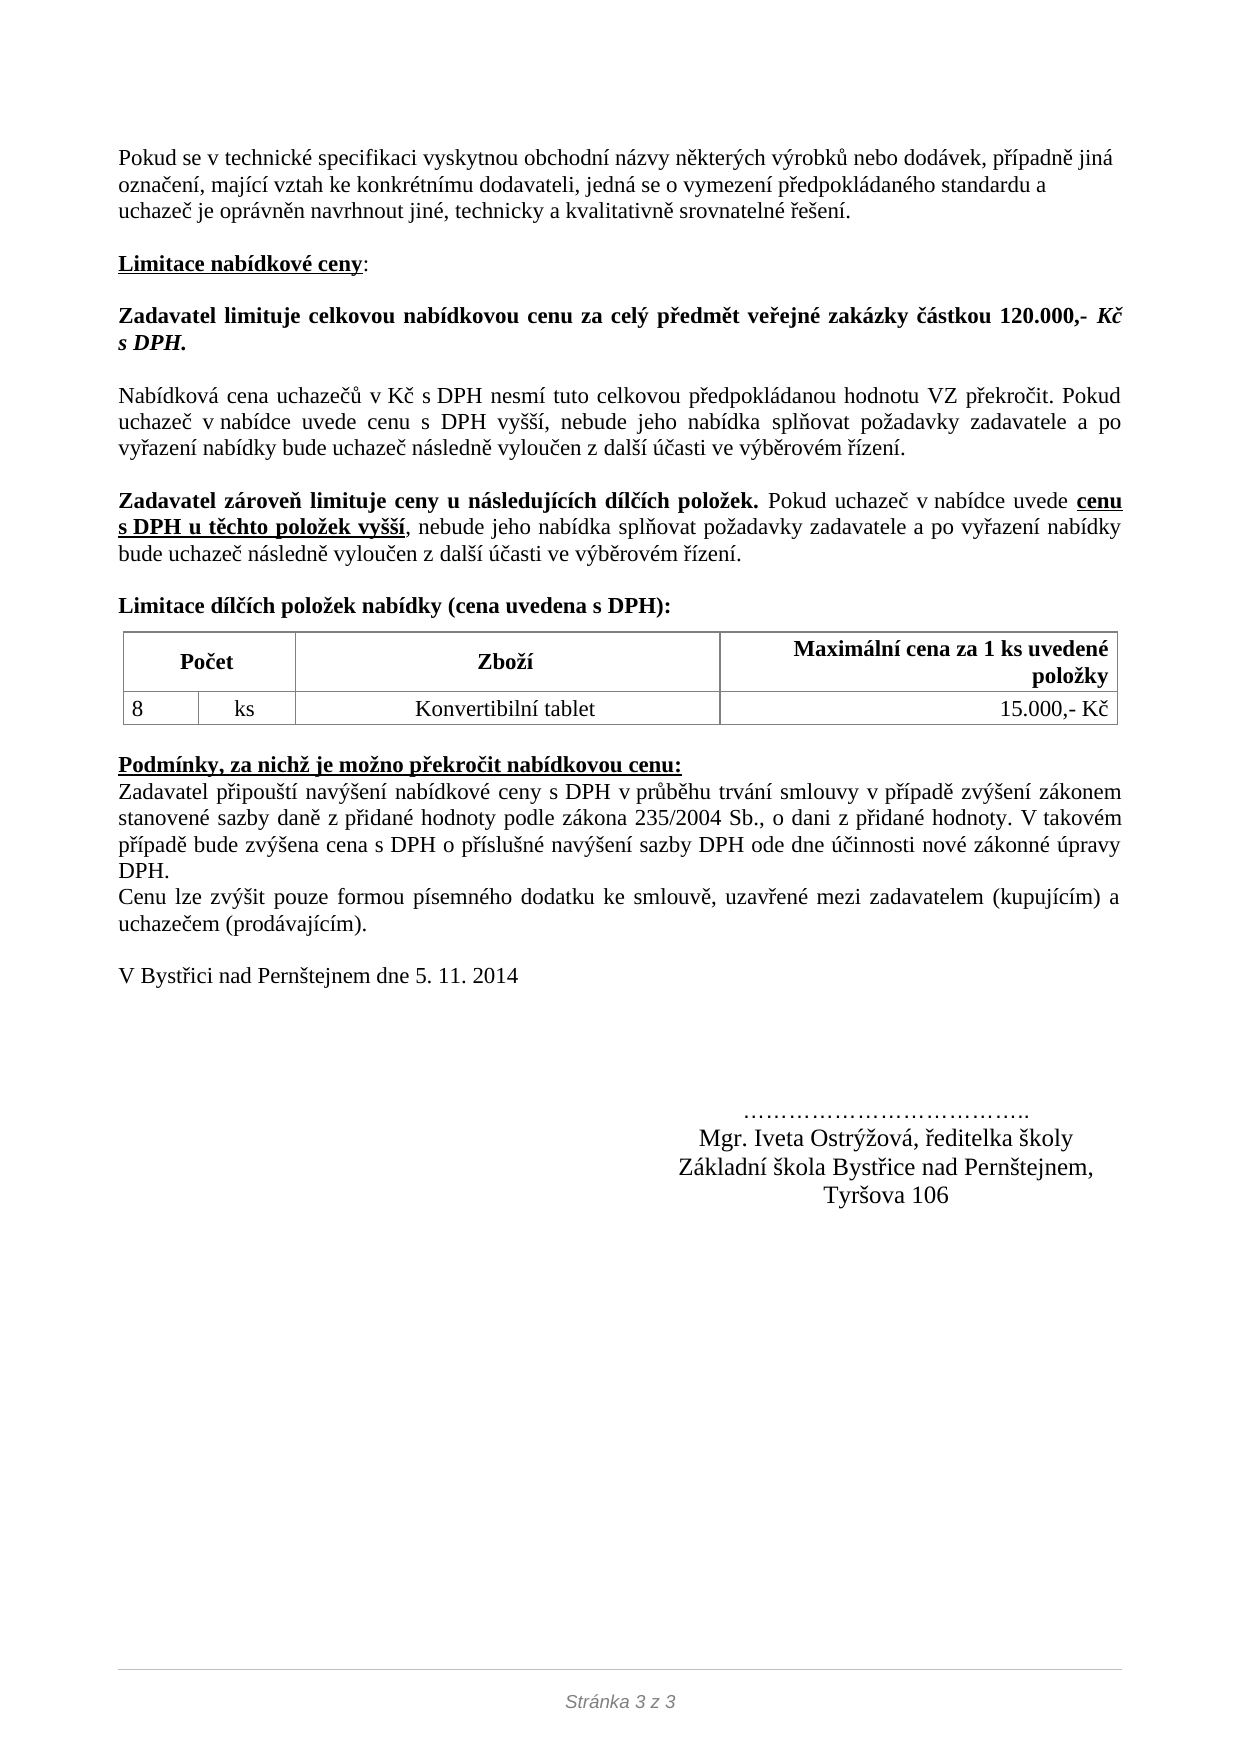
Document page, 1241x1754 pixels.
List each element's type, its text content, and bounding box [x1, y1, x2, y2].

table_cell Konvertibilní tablet [296, 692, 719, 724]
text Pokud se v technické specifikaci vyskytnou obchodní názvy některých výrobků nebo dodávek, případně jiná označení, mající vztah ke konkrétnímu dodavateli, jedná se o vymezení předpokládaného standardu a uchazeč je oprávněn navrhnout jiné, technicky a kvalitativně srovnatelné řešení. [118, 144, 1122, 223]
text ……………………………….. [650, 1097, 1122, 1123]
table_header Maximální cena za 1 ks uvedené položky [721, 633, 1117, 691]
text Zadavatel zároveň limituje ceny u následujících dílčích položek. Pokud uchazeč v nabídce uvede cenu s DPH u těchto položek vyšší, nebude jeho nabídka splňovat požadavky zadavatele a po vyřazení nabídky bude uchazeč následně vyloučen z další účasti ve výběrovém řízení. [118, 487, 1122, 566]
text Nabídková cena uchazečů v Kč s DPH nesmí tuto celkovou předpokládanou hodnotu VZ překročit. Pokud uchazeč v nabídce uvede cenu s DPH vyšší, nebude jeho nabídka splňovat požadavky zadavatele a po vyřazení nabídky bude uchazeč následně vyloučen z další účasti ve výběrovém řízení. [118, 382, 1122, 461]
table_cell 8 [124, 692, 198, 724]
table_header Počet [124, 633, 295, 691]
table_header Zboží [296, 633, 719, 691]
text Cenu lze zvýšit pouze formou písemného dodatku ke smlouvě, uzavřené mezi zadavatelem (kupujícím) a uchazečem (prodávajícím). [118, 883, 1122, 936]
text Základní škola Bystřice nad Pernštejnem, Tyršova 106 [650, 1152, 1122, 1209]
text Mgr. Iveta Ostrýžová, ředitelka školy [650, 1123, 1122, 1152]
text Zadavatel limituje celkovou nabídkovou cenu za celý předmět veřejné zakázky částkou 120.000,- Kč s DPH. [118, 303, 1122, 355]
table_cell 15.000,- Kč [721, 692, 1117, 724]
text Zadavatel připouští navýšení nabídkové ceny s DPH v průběhu trvání smlouvy v případě zvýšení zákonem stanovené sazby daně z přidané hodnoty podle zákona 235/2004 Sb., o dani z přidané hodnoty. V takovém případě bude zvýšena cena s DPH o příslušné navýšení sazby DPH ode dne účinnosti nové zákonné úpravy DPH. [118, 778, 1122, 883]
text V Bystřici nad Pernštejnem dne 5. 11. 2014 [118, 962, 1122, 989]
text Podmínky, za nichž je možno překročit nabídkovou cenu: [118, 752, 1122, 778]
text Limitace nabídkové ceny: [118, 250, 1122, 276]
table_cell ks [199, 692, 295, 724]
text Limitace dílčích položek nabídky (cena uvedena s DPH): [118, 592, 1122, 619]
